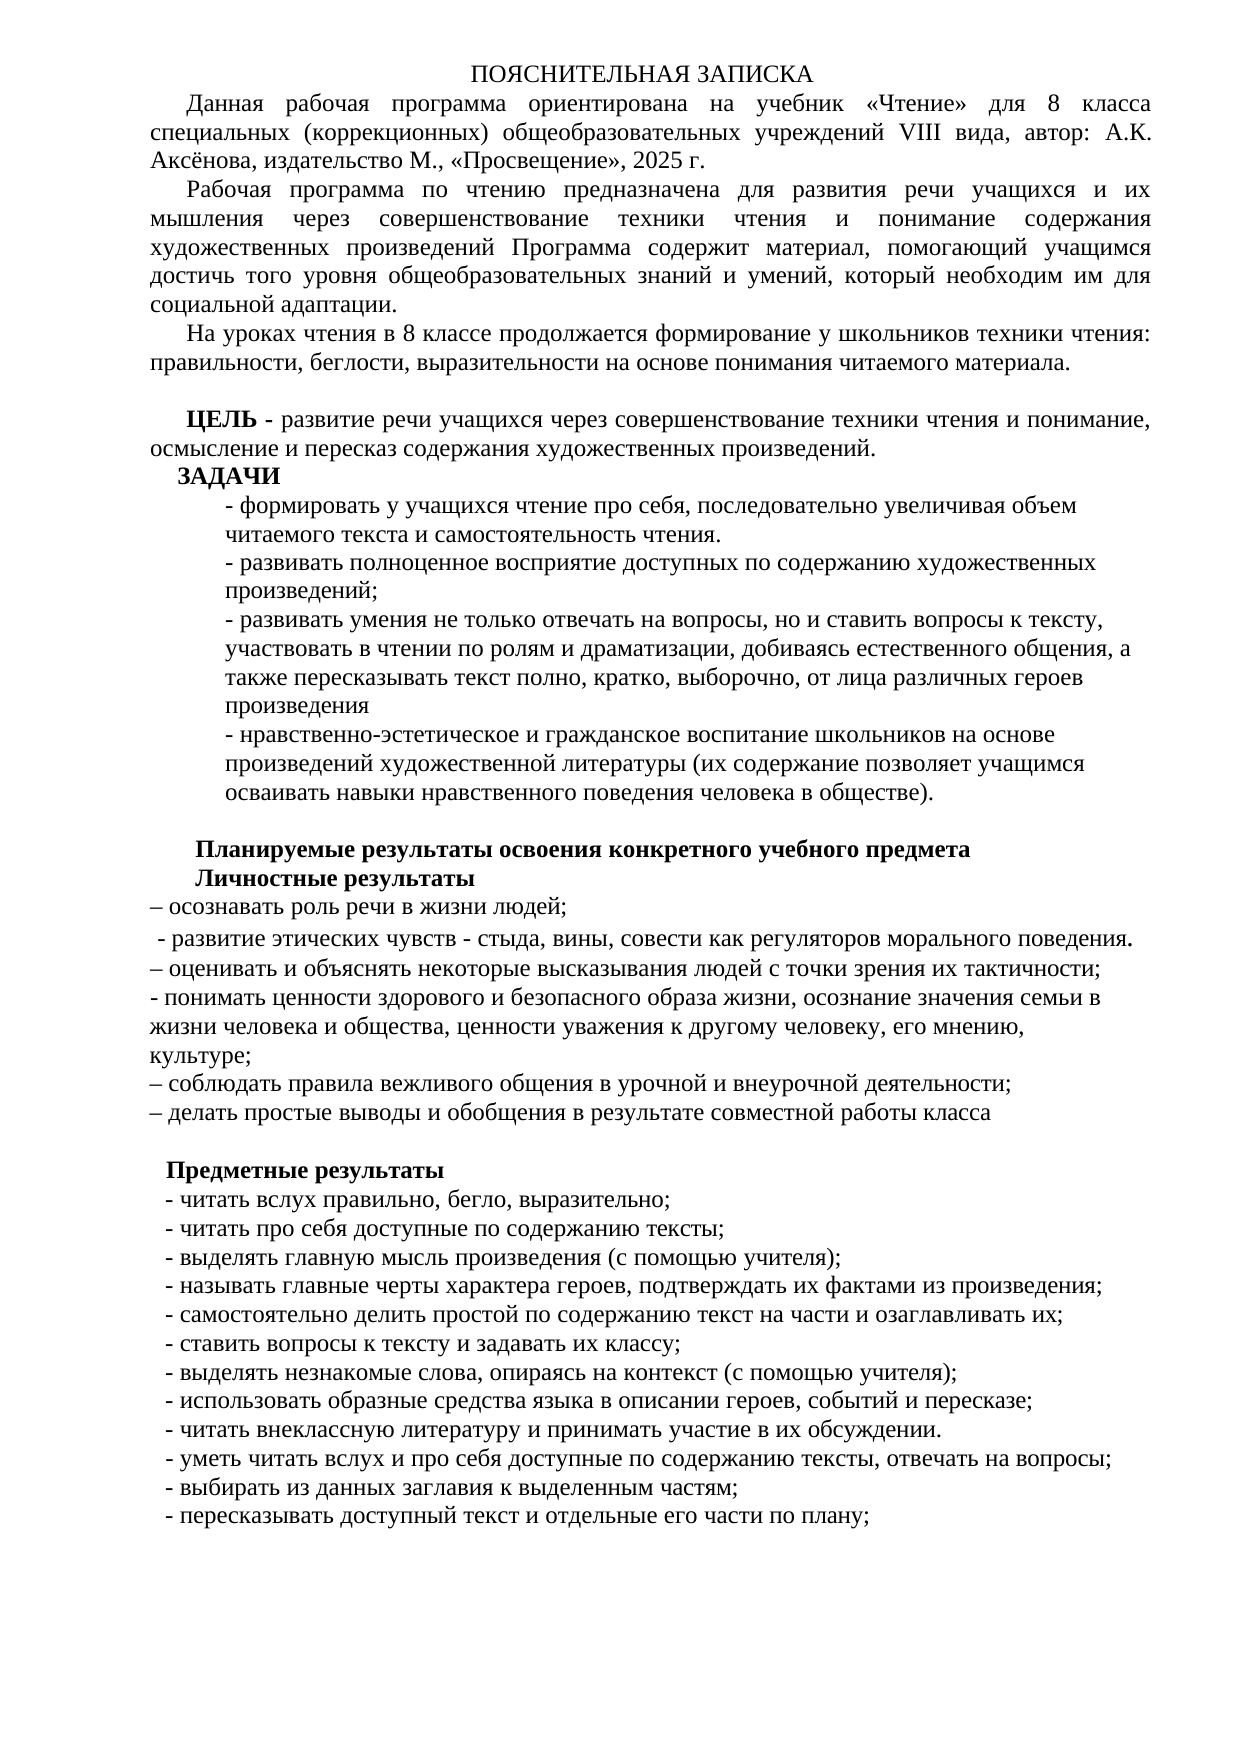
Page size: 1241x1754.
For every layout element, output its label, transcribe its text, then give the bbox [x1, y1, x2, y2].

subtitle Личностные результаты [162, 863, 1166, 892]
text Данная рабочая программа ориентирована на учебник «Чтение» для 8 класса специальных (коррекционных) общеобразовательных учреждений VIII вида, автор: А.К. Аксёнова, издательство М., «Просвещение», 2025 г. [150, 88, 1152, 174]
text ЦЕЛЬ - развитие речи учащихся через совершенствование техники чтения и понимание, осмысление и пересказ содержания художественных произведений. [150, 404, 1152, 462]
list осознавать роль речи в жизни людей; [150, 892, 1166, 920]
list - читать про себя доступные по содержанию тексты; [165, 1213, 1166, 1242]
list - уметь читать вслух и про себя доступные по содержанию тексты, отвечать на вопросы; [165, 1443, 1166, 1472]
text ПОЯСНИТЕЛЬНАЯ ЗАПИСКА [157, 59, 1107, 88]
text Рабочая программа по чтению предназначена для развития речи учащихся и их мышления через совершенствование техники чтения и понимание содержания художественных произведений Программа содержит материал, помогающий учащимся достичь того уровня общеобразовательных знаний и умений, который необходим им для социальной адаптации. [150, 174, 1152, 318]
list понимать ценности здорового и безопасного образа жизни, осознание значения семьи в жизни человека и общества, ценности уважения к другому человеку, его мнению, культуре; [149, 982, 1133, 1068]
subtitle Планируемые результаты освоения конкретного учебного предмета [162, 834, 1166, 863]
list - ставить вопросы к тексту и задавать их классу; [165, 1328, 1166, 1357]
list соблюдать правила вежливого общения в урочной и внеурочной деятельности; [149, 1068, 1166, 1097]
subtitle ЗАДАЧИ [150, 462, 1166, 490]
list - читать вслух правильно, бегло, выразительно; [165, 1184, 1166, 1213]
list - самостоятельно делить простой по содержанию текст на части и озаглавливать их; [165, 1299, 1166, 1328]
list - использовать образные средства языка в описании героев, событий и пересказе; [165, 1385, 1166, 1414]
list - выделять незнакомые слова, опираясь на контекст (с помощью учителя); [165, 1357, 1166, 1385]
list - нравственно-эстетическое и гражданское воспитание школьников на основе произведений художественной литературы (их содержание позволяет учащимся осваивать навыки нравственного поведения человека в обществе). [225, 719, 1152, 805]
subtitle Предметные результаты [166, 1155, 1166, 1184]
list - читать внеклассную литературу и принимать участие в их обсуждении. [165, 1414, 1166, 1443]
list - выбирать из данных заглавия к выделенным частям; [165, 1472, 1166, 1500]
list - пересказывать доступный текст и отдельные его части по плану; [165, 1500, 1166, 1529]
list делать простые выводы и обобщения в результате совместной работы класса [149, 1097, 1166, 1126]
list - выделять главную мысль произведения (с помощью учителя); [165, 1242, 1166, 1270]
list - формировать у учащихся чтение про себя, последовательно увеличивая объем читаемого текста и самостоятельность чтения. [225, 490, 1152, 548]
list - называть главные черты характера героев, подтверждать их фактами из произведения; [165, 1270, 1166, 1299]
list - развивать полноценное восприятие доступных по содержанию художественных произведений; [225, 548, 1152, 604]
list оценивать и объяснять некоторые высказывания людей с точки зрения их тактичности; [150, 953, 1166, 982]
text На уроках чтения в 8 классе продолжается формирование у школьников техники чтения: правильности, беглости, выразительности на основе понимания читаемого материала. [150, 318, 1152, 375]
list - развивать умения не только отвечать на вопросы, но и ставить вопросы к тексту, участвовать в чтении по ролям и драматизации, добиваясь естественного общения, а также пересказывать текст полно, кратко, выборочно, от лица различных героев произведения [225, 604, 1152, 719]
list развитие этических чувств - стыда, вины, совести как регуляторов морального поведения. [157, 920, 1166, 953]
